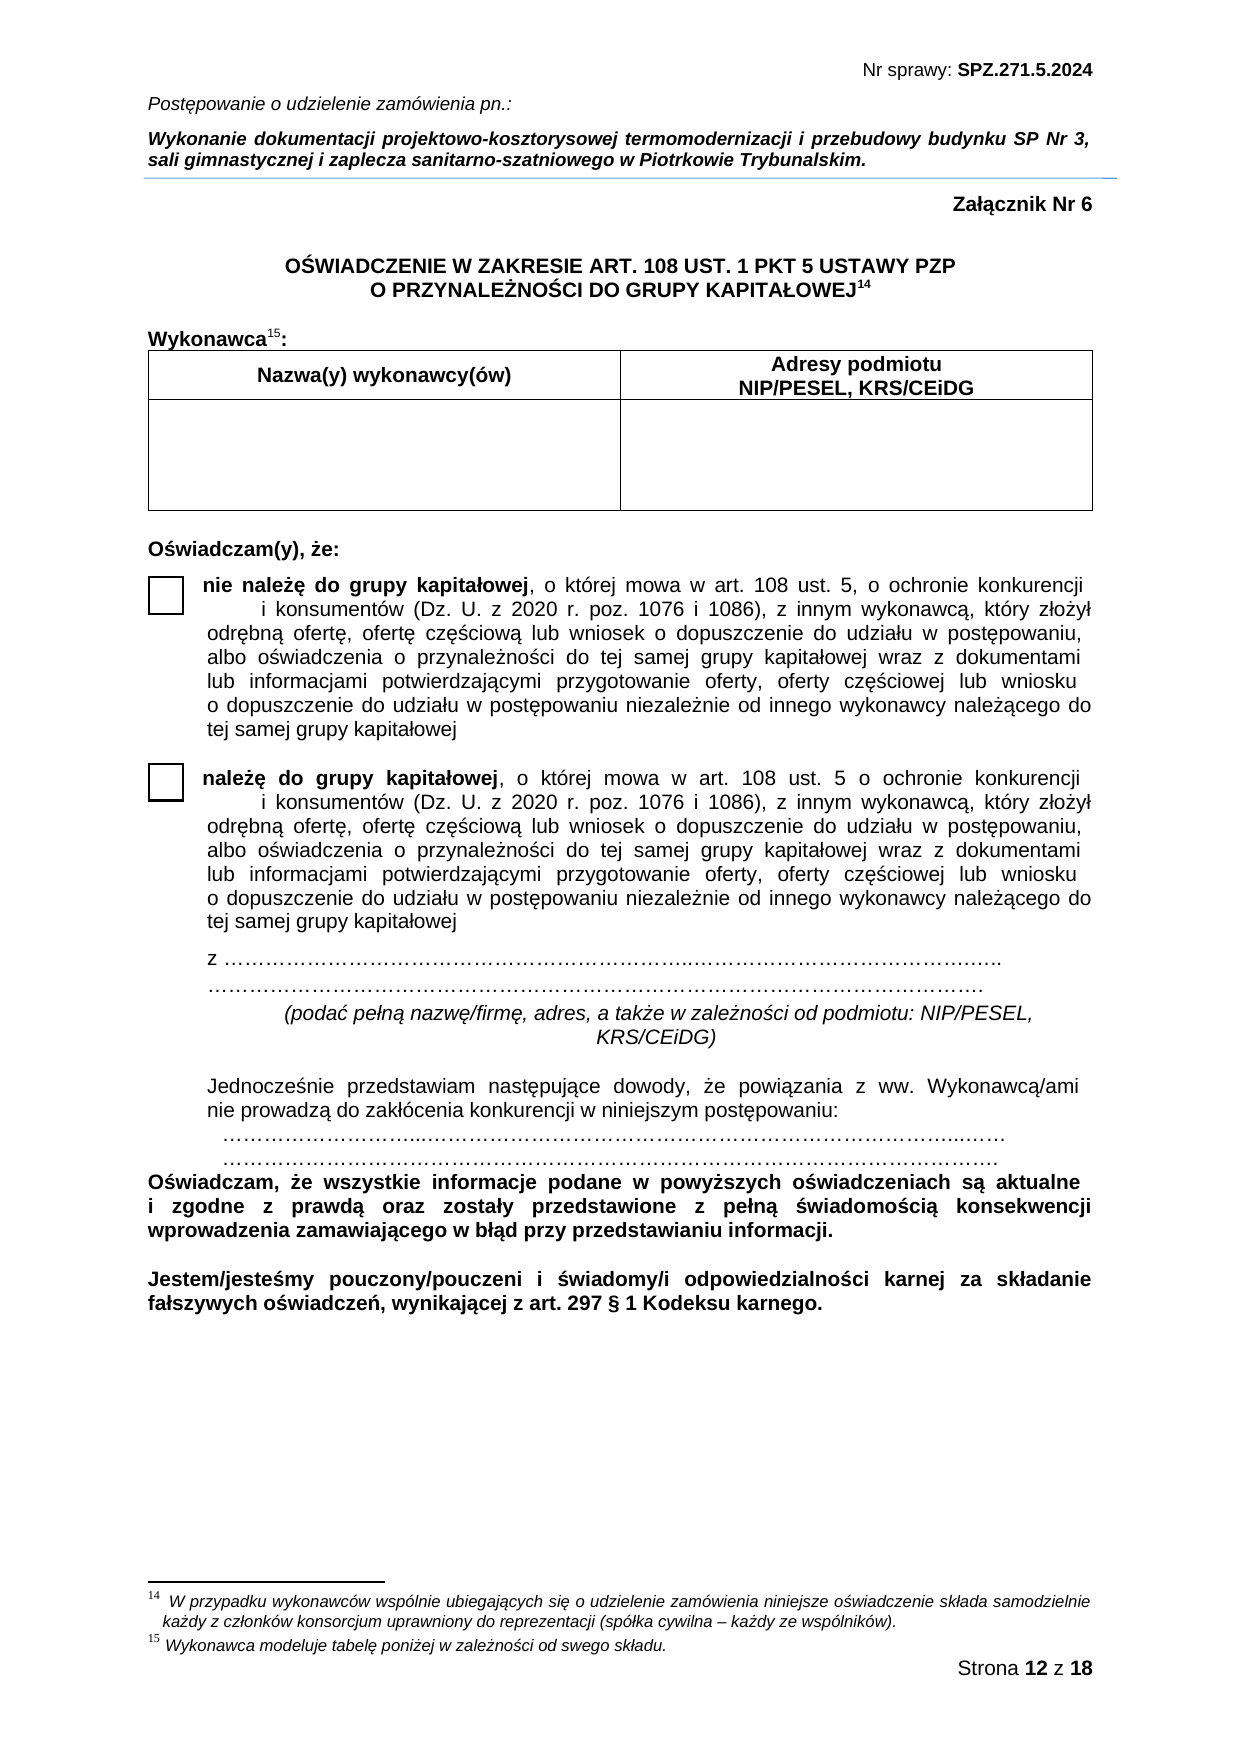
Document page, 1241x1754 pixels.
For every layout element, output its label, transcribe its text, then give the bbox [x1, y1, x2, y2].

text (podać pełną nazwę/firmę, adres, a także w zależności od podmiotu: NIP/PESEL, KRS/CEiDG) [222, 1001, 1093, 1049]
text …………………………………………………………………………………………………. [207, 973, 1093, 997]
table_cell [149, 400, 620, 510]
table_cell [621, 400, 1092, 510]
text Oświadczam, że wszystkie informacje podane w powyższych oświadczeniach są aktualne i zgodne z prawdą oraz zostały przedstawione z pełną świadomością konsekwencji wprowadzenia zamawiającego w błąd przy przedstawianiu informacji. [148, 1169, 1093, 1241]
text należę do grupy kapitałowej, o której mowa w art. 108 ust. 5 o ochronie konkurencji i konsumentów (Dz. U. z 2020 r. poz. 1076 i 1086), z innym wykonawcą, który złożył odrębną ofertę, ofertę częściową lub wniosek o dopuszczenie do udziału w postępowaniu, albo oświadczenia o przynależności do tej samej grupy kapitałowej wraz z dokumentami lub informacjami potwierdzającymi przygotowanie oferty, oferty częściowej lub wniosku o dopuszczenie do udziału w postępowaniu niezależnie od innego wykonawcy należącego do tej samej grupy kapitałowej [148, 766, 1093, 933]
text Wykonawca: [148, 326, 1093, 350]
table_header Adresy podmiotu NIP/PESEL, KRS/CEiDG [621, 351, 1092, 399]
text Jestem/jesteśmy pouczony/pouczeni i świadomy/i odpowiedzialności karnej za składanie fałszywych oświadczeń, wynikającej z art. 297 § 1 Kodeksu karnego. [148, 1266, 1093, 1314]
text ………………………...…………………………………………………………………...…… …………………………………………………………………………………………………. [148, 1122, 1093, 1169]
text z …………………………………………………………..………………………………….….. [207, 946, 1093, 970]
text Oświadczam(y), że: [148, 536, 1093, 560]
text OŚWIADCZENIE W ZAKRESIE ART. 108 UST. 1 PKT 5 USTAWY PZP O PRZYNALEŻNOŚCI DO GRUPY KAPITAŁOWEJ [148, 253, 1093, 301]
text nie należę do grupy kapitałowej, o której mowa w art. 108 ust. 5, o ochronie konkurencji i konsumentów (Dz. U. z 2020 r. poz. 1076 i 1086), z innym wykonawcą, który złożył odrębną ofertę, ofertę częściową lub wniosek o dopuszczenie do udziału w postępowaniu, albo oświadczenia o przynależności do tej samej grupy kapitałowej wraz z dokumentami lub informacjami potwierdzającymi przygotowanie oferty, oferty częściowej lub wniosku o dopuszczenie do udziału w postępowaniu niezależnie od innego wykonawcy należącego do tej samej grupy kapitałowej [148, 573, 1093, 741]
text Jednocześnie przedstawiam następujące dowody, że powiązania z ww. Wykonawcą/ami nie prowadzą do zakłócenia konkurencji w niniejszym postępowaniu: [207, 1074, 1093, 1122]
table_header Nazwa(y) wykonawcy(ów) [149, 351, 620, 399]
text Załącznik Nr 6 [148, 192, 1093, 216]
